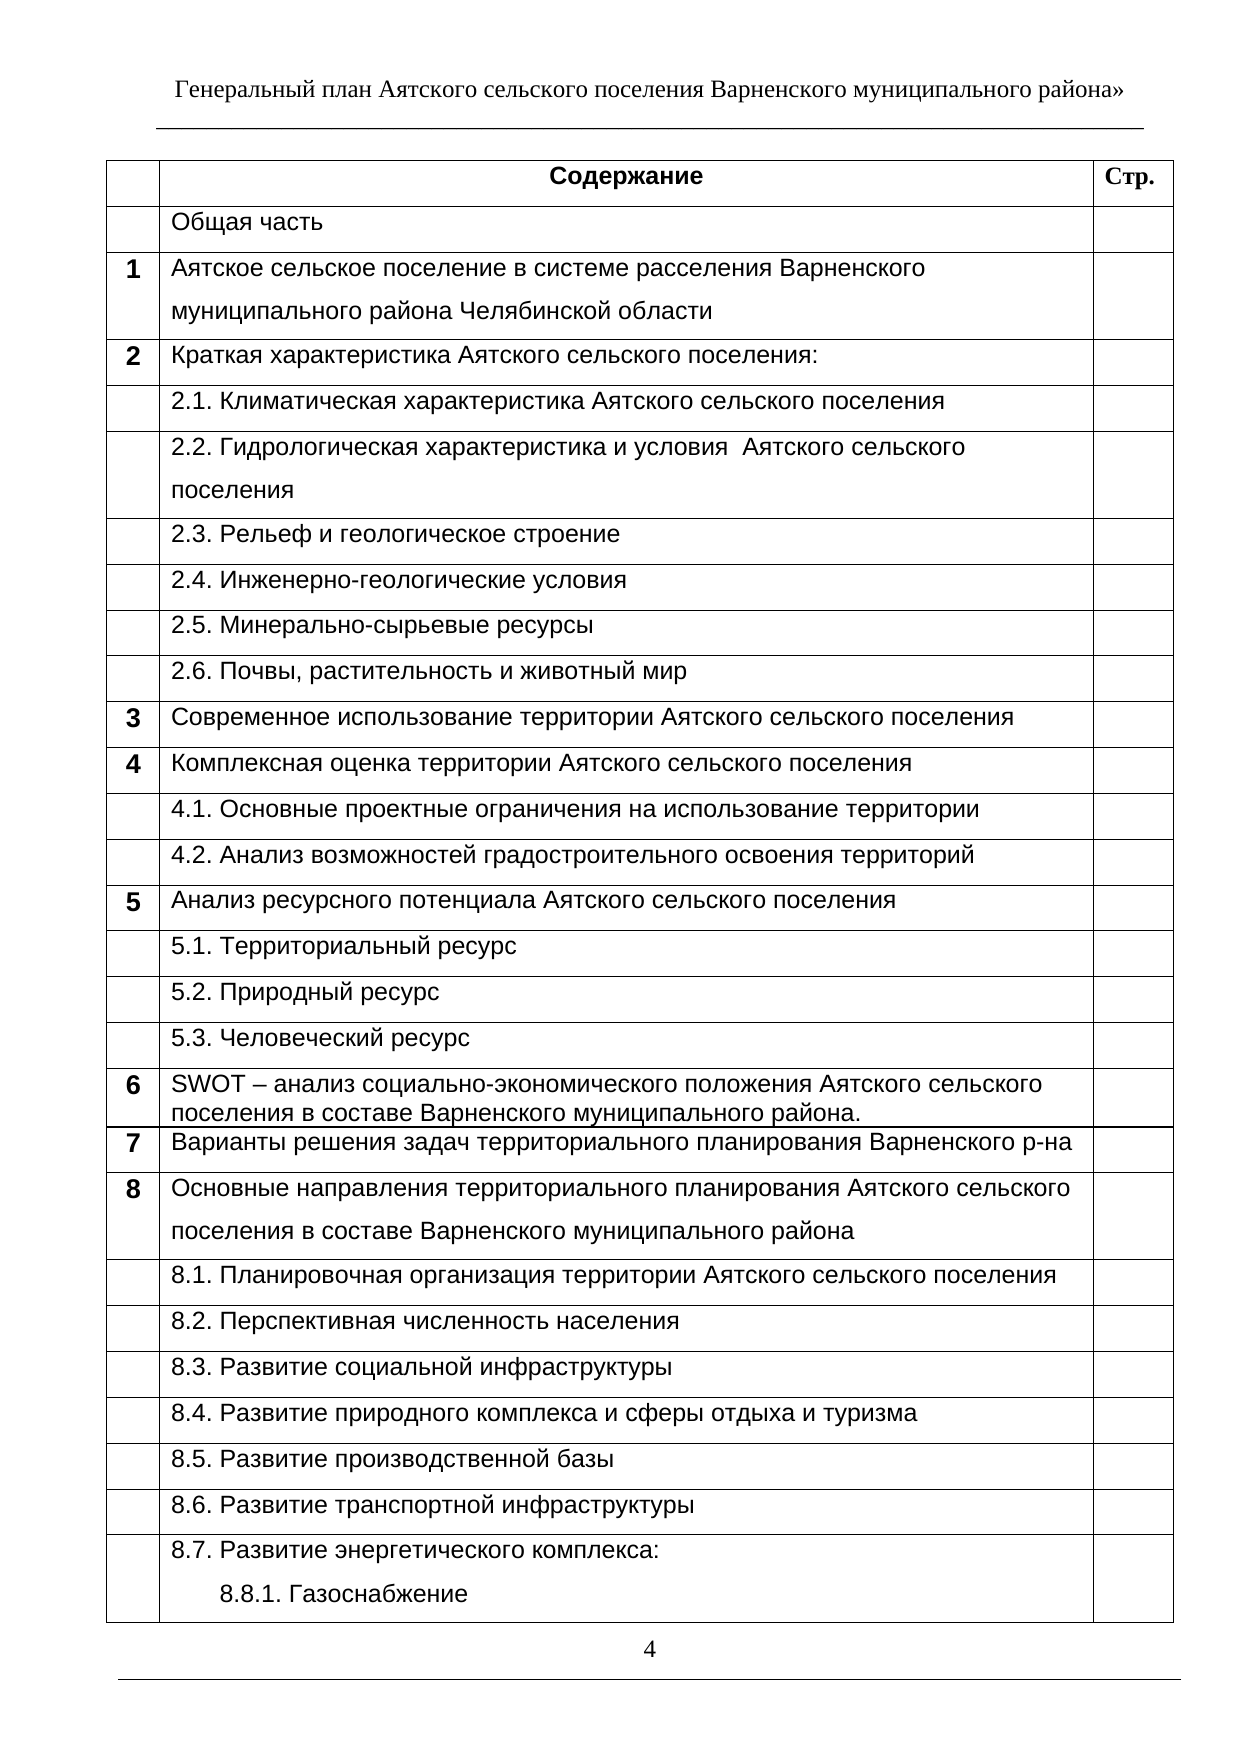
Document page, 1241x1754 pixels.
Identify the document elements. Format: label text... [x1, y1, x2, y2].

table_cell [1094, 656, 1173, 701]
table_cell [1094, 1352, 1173, 1397]
table_cell 2.3. Рельеф и геологическое строение [160, 519, 1093, 564]
table_cell Комплексная оценка территории Аятского сельского поселения [160, 748, 1093, 793]
table_cell [1094, 794, 1173, 839]
table_cell Варианты решения задач территориального планирования Варненского р-на [160, 1128, 1093, 1172]
table_cell [1094, 1173, 1173, 1259]
table_cell 4.1. Основные проектные ограничения на использование территории [160, 794, 1093, 839]
table_cell [107, 565, 159, 609]
table_cell 2.5. Минерально-сырьевые ресурсы [160, 611, 1093, 655]
table_cell Краткая характеристика Аятского сельского поселения: [160, 340, 1093, 385]
table_cell [1094, 1490, 1173, 1534]
table_cell Основные направления территориального планирования Аятского сельского поселения в составе Варненского муниципального района [160, 1173, 1093, 1259]
table_cell 8.1. Планировочная организация территории Аятского сельского поселения [160, 1260, 1093, 1305]
table_cell [1094, 432, 1173, 518]
table_cell [107, 611, 159, 655]
table_cell [107, 1398, 159, 1443]
table_cell 8.6. Развитие транспортной инфраструктуры [160, 1490, 1093, 1534]
table_cell [107, 977, 159, 1022]
table_cell 8.2. Перспективная численность населения [160, 1306, 1093, 1351]
table_cell [1094, 1306, 1173, 1351]
table_cell 5.2. Природный ресурс [160, 977, 1093, 1022]
table_cell [107, 1352, 159, 1397]
table_cell 2.6. Почвы, растительность и животный мир [160, 656, 1093, 701]
table_header Стр. [1094, 161, 1173, 206]
table_cell [1094, 886, 1173, 930]
table_header Содержание [160, 161, 1093, 206]
table_cell [1094, 702, 1173, 747]
table_cell [1094, 611, 1173, 655]
table_cell [107, 1535, 159, 1622]
table_cell 4 [107, 748, 159, 793]
table_cell SWOT – анализ социально-экономического положения Аятского сельского поселения в составе Варненского муниципального района. [160, 1069, 1093, 1126]
table_cell 8.4. Развитие природного комплекса и сферы отдыха и туризма [160, 1398, 1093, 1443]
table_cell 1 [107, 253, 159, 339]
table_cell 2 [107, 340, 159, 385]
table_cell [107, 519, 159, 564]
table_cell [1094, 386, 1173, 431]
table_cell 2.1. Климатическая характеристика Аятского сельского поселения [160, 386, 1093, 431]
table_cell Общая часть [160, 207, 1093, 252]
table_cell 5.1. Территориальный ресурс [160, 931, 1093, 976]
table_cell [1094, 519, 1173, 564]
table_cell [1094, 1128, 1173, 1172]
table_cell 2.4. Инженерно-геологические условия [160, 565, 1093, 609]
table_cell [1094, 1535, 1173, 1622]
table_cell 4.2. Анализ возможностей градостроительного освоения территорий [160, 840, 1093, 884]
table_cell 6 [107, 1069, 159, 1126]
table_cell [107, 1260, 159, 1305]
table_cell Анализ ресурсного потенциала Аятского сельского поселения [160, 886, 1093, 930]
table_cell [1094, 1069, 1173, 1126]
table_cell [107, 840, 159, 884]
table_cell [1094, 1444, 1173, 1488]
table_cell [1094, 1398, 1173, 1443]
table_cell 8 [107, 1173, 159, 1259]
table_cell [107, 1023, 159, 1068]
table_cell [1094, 207, 1173, 252]
table_cell [1094, 748, 1173, 793]
table_cell [107, 207, 159, 252]
table_cell [107, 386, 159, 431]
table_cell [1094, 1260, 1173, 1305]
table_cell [1094, 931, 1173, 976]
table_cell 5.3. Человеческий ресурс [160, 1023, 1093, 1068]
table_cell [107, 1306, 159, 1351]
table_cell [107, 432, 159, 518]
table_cell Современное использование территории Аятского сельского поселения [160, 702, 1093, 747]
table_cell [1094, 1023, 1173, 1068]
table_cell Аятское сельское поселение в системе расселения Варненского муниципального района Челябинской области [160, 253, 1093, 339]
table_cell [107, 794, 159, 839]
table_cell [107, 1444, 159, 1488]
table_cell 8.3. Развитие социальной инфраструктуры [160, 1352, 1093, 1397]
table_cell [107, 656, 159, 701]
table_cell [1094, 253, 1173, 339]
table_cell [1094, 977, 1173, 1022]
table_cell [1094, 565, 1173, 609]
table_cell 8.5. Развитие производственной базы [160, 1444, 1093, 1488]
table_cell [160, 1535, 1093, 1622]
table_cell [1094, 840, 1173, 884]
table_cell [107, 931, 159, 976]
table_cell 3 [107, 702, 159, 747]
table_cell 5 [107, 886, 159, 930]
table_cell [107, 1490, 159, 1534]
table_cell 2.2. Гидрологическая характеристика и условия Аятского сельского поселения [160, 432, 1093, 518]
table_cell [1094, 340, 1173, 385]
table_header [107, 161, 159, 206]
table_cell 7 [107, 1128, 159, 1172]
